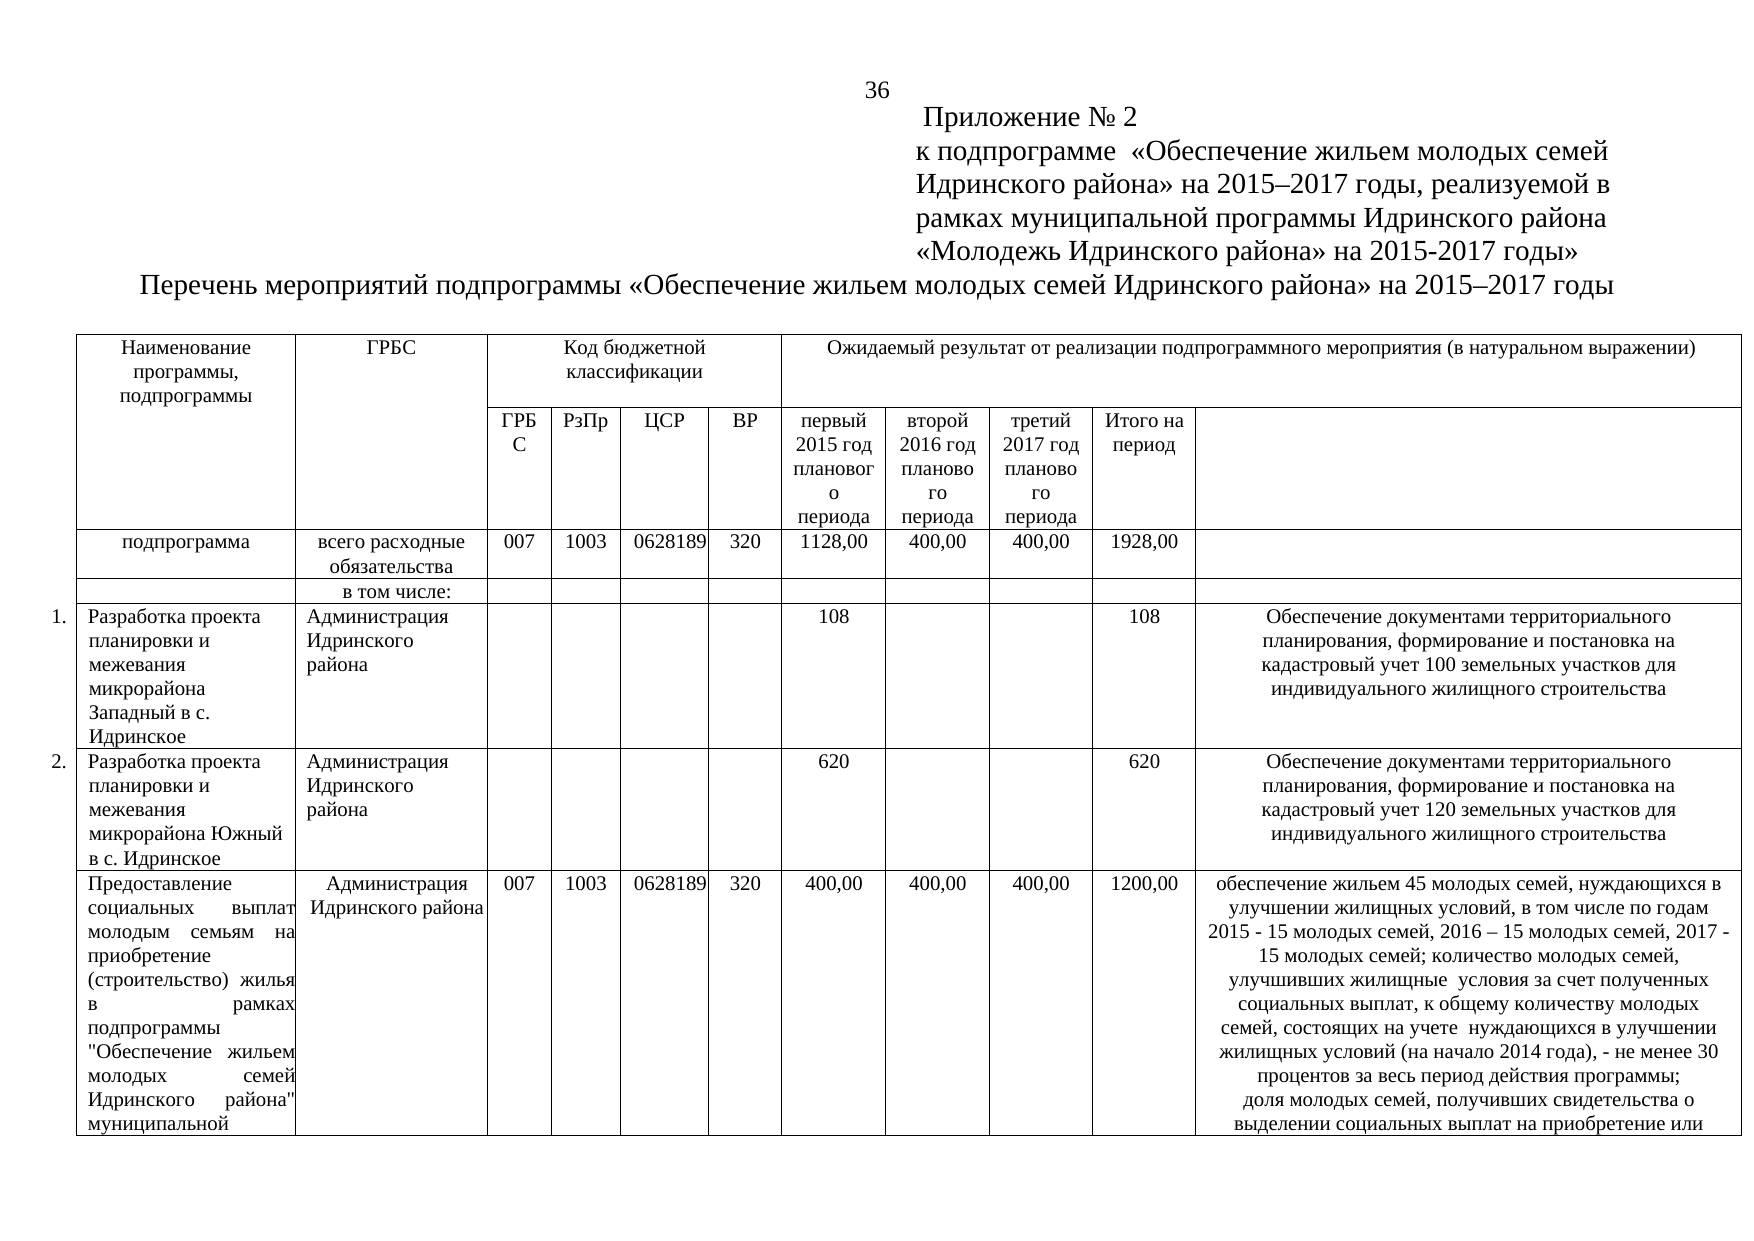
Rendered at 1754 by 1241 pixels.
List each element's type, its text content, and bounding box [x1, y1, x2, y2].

table_cell [990, 579, 1092, 603]
table_cell 620 [782, 749, 885, 869]
table_cell [77, 579, 295, 603]
table_cell [709, 579, 781, 603]
table_cell [1093, 579, 1195, 603]
table_cell Администрация Идринского района [296, 749, 487, 869]
table_cell [990, 604, 1092, 748]
text Приложение № 2 к подпрограмме «Обеспечение жильем молодых семей Идринского района» на 2015–2017 годы, реализуемой в рамках муниципальной программы Идринского района «Молодежь Идринского района» на 2015-2017 годы» [916, 99, 1636, 267]
text Перечень мероприятий подпрограммы «Обеспечение жильем молодых семей Идринского района» на 2015–2017 годы [118, 267, 1636, 300]
table_cell 1003 [552, 530, 620, 578]
table_cell всего расходные обязательства [296, 530, 487, 578]
table_cell [1196, 579, 1741, 603]
table_cell 400,00 [990, 530, 1092, 578]
table_cell Итого на период [1093, 408, 1195, 528]
table_cell [886, 579, 989, 603]
table_cell Обеспечение документами территориального планирования, формирование и постановка на кадастровый учет 120 земельных участков для индивидуального жилищного строительства [1196, 749, 1741, 869]
table_header Ожидаемый результат от реализации подпрограммного мероприятия (в натуральном выражении) [782, 335, 1741, 407]
table_cell [552, 604, 620, 748]
table_cell 0628189 [621, 871, 708, 1135]
table_cell подпрограмма [77, 530, 295, 578]
table_cell Разработка проекта планировки и межевания микрорайона Западный в с. Идринское [77, 604, 295, 748]
table_cell [488, 579, 551, 603]
table_cell [621, 579, 708, 603]
table_header Код бюджетной классификации [488, 335, 781, 407]
table_cell [488, 604, 551, 748]
table_cell [488, 749, 551, 869]
table_cell [886, 749, 989, 869]
table_cell ГРБС [488, 408, 551, 528]
table_cell [990, 749, 1092, 869]
table_cell [552, 749, 620, 869]
table_cell 1003 [552, 871, 620, 1135]
table_cell 1200,00 [1093, 871, 1195, 1135]
table_cell РзПр [552, 408, 620, 528]
table_cell в том числе: [296, 579, 487, 603]
table_cell [552, 579, 620, 603]
table_cell 320 [709, 871, 781, 1135]
table_cell 400,00 [886, 871, 989, 1135]
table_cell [296, 871, 487, 1135]
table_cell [1196, 871, 1741, 1135]
table_cell Разработка проекта планировки и межевания микрорайона Южный в с. Идринское [77, 749, 295, 869]
table_cell 108 [1093, 604, 1195, 748]
table_cell ЦСР [621, 408, 708, 528]
table_cell 1928,00 [1093, 530, 1195, 578]
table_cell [77, 871, 295, 1135]
table_cell 007 [488, 530, 551, 578]
table_cell [621, 604, 708, 748]
table_cell первый 2015 год планового периода [782, 408, 885, 528]
table_cell 400,00 [886, 530, 989, 578]
table_cell 400,00 [990, 871, 1092, 1135]
table_cell [1196, 408, 1741, 528]
table_header Наименование программы, подпрограммы [77, 335, 295, 528]
table_cell 320 [709, 530, 781, 578]
table_cell Обеспечение документами территориального планирования, формирование и постановка на кадастровый учет 100 земельных участков для индивидуального жилищного строительства [1196, 604, 1741, 748]
table_cell третий 2017 год планового периода [990, 408, 1092, 528]
table_cell [886, 604, 989, 748]
table_cell ВР [709, 408, 781, 528]
table_cell 007 [488, 871, 551, 1135]
table_cell второй 2016 год планового периода [886, 408, 989, 528]
table_cell [621, 749, 708, 869]
table_cell 0628189 [621, 530, 708, 578]
table_cell 620 [1093, 749, 1195, 869]
table_header ГРБС [296, 335, 487, 528]
table_cell 1128,00 [782, 530, 885, 578]
table_cell 108 [782, 604, 885, 748]
table_cell [709, 749, 781, 869]
table_cell [709, 604, 781, 748]
table_cell [1196, 530, 1741, 578]
table_cell Администрация Идринского района [296, 604, 487, 748]
table_cell 400,00 [782, 871, 885, 1135]
table_cell [782, 579, 885, 603]
